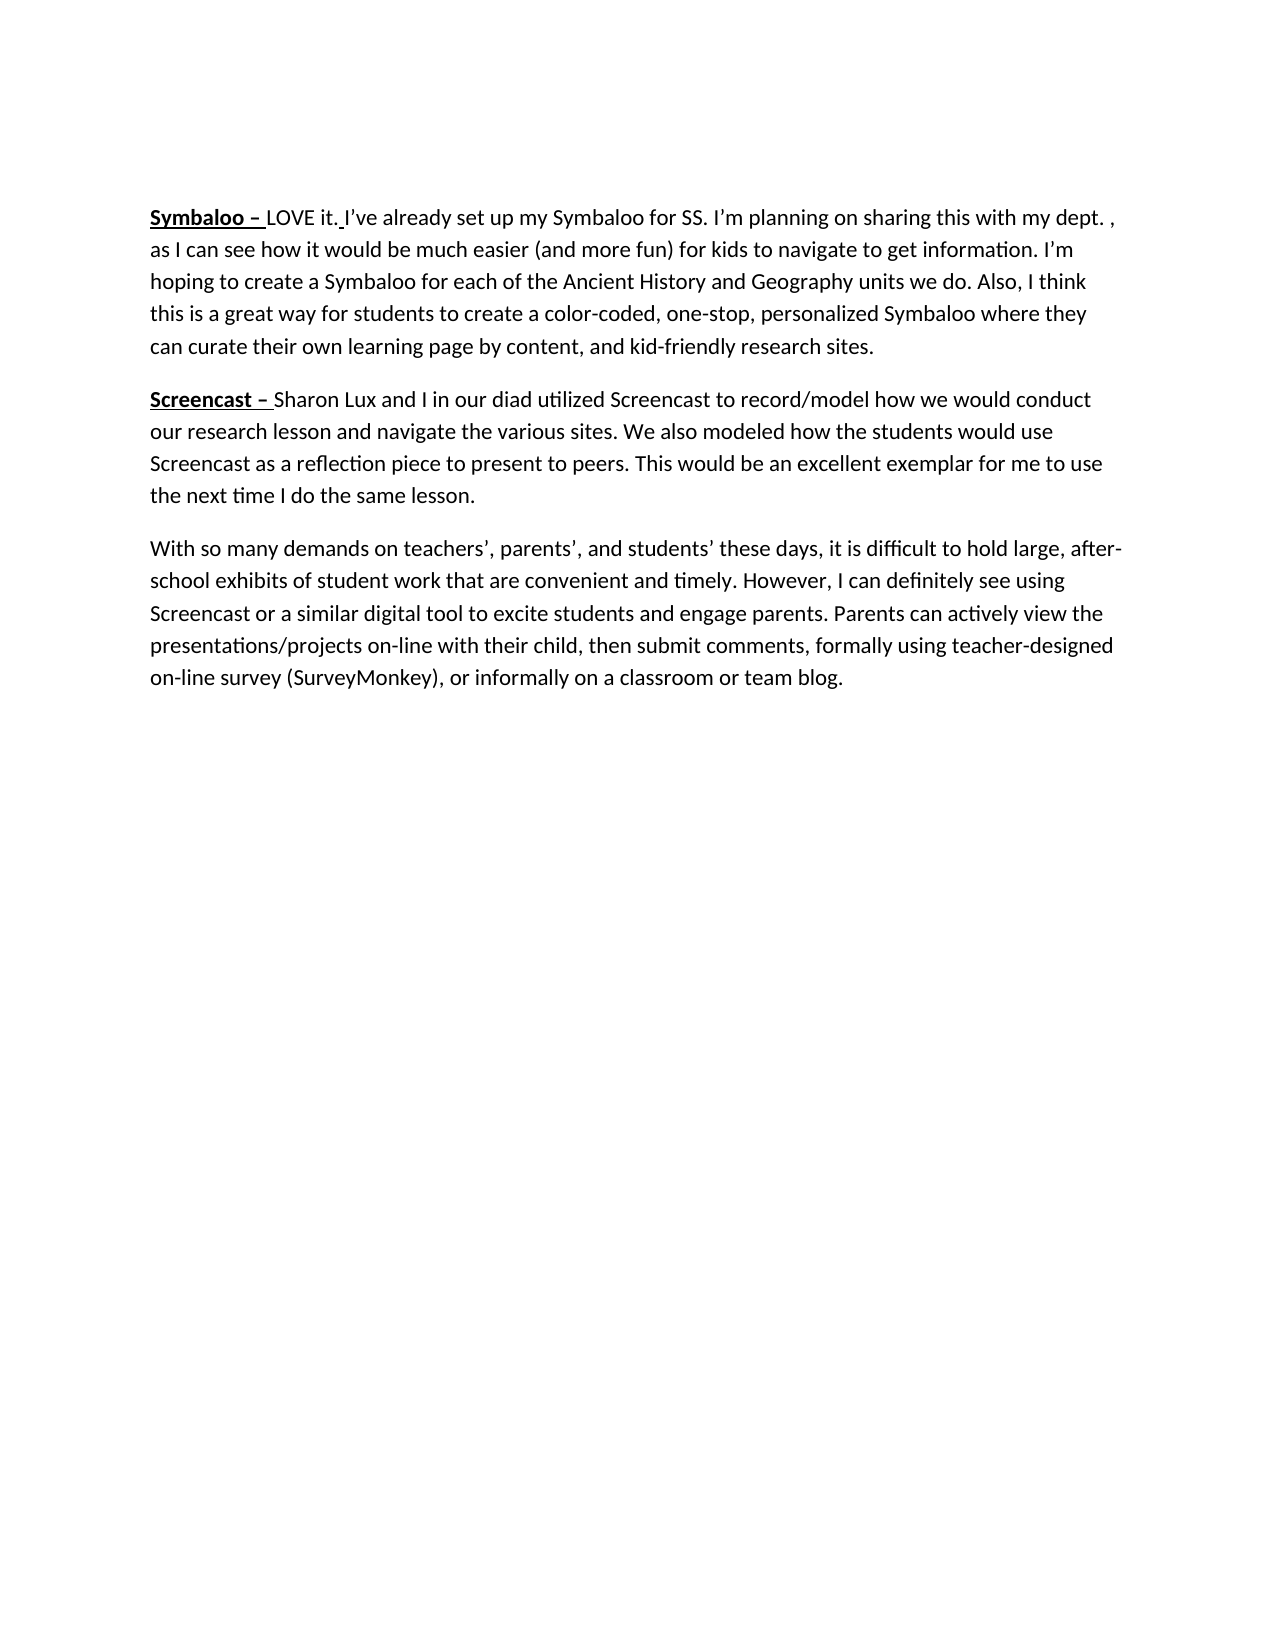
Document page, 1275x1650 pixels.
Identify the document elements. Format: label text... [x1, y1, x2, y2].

text With so many demands on teachers’, parents’, and students’ these days, it is difficult to hold large, after-school exhibits of student work that are convenient and timely. However, I can definitely see using Screencast or a similar digital tool to excite students and engage parents. Parents can actively view the presentations/projects on-line with their child, then submit comments, formally using teacher-designed on-line survey (SurveyMonkey), or informally on a classroom or team blog. [150, 534, 1125, 691]
text Symbaloo – LOVE it. I’ve already set up my Symbaloo for SS. I’m planning on sharing this with my dept. , as I can see how it would be much easier (and more fun) for kids to navigate to get information. I’m hoping to create a Symbaloo for each of the Ancient History and Geography units we do. Also, I think this is a great way for students to create a color-coded, one-stop, personalized Symbaloo where they can curate their own learning page by content, and kid-friendly research sites. [150, 203, 1125, 360]
text Screencast – Sharon Lux and I in our diad utilized Screencast to record/model how we would conduct our research lesson and navigate the various sites. We also modeled how the students would use Screencast as a reflection piece to present to peers. This would be an excellent exemplar for me to use the next time I do the same lesson. [150, 385, 1125, 509]
